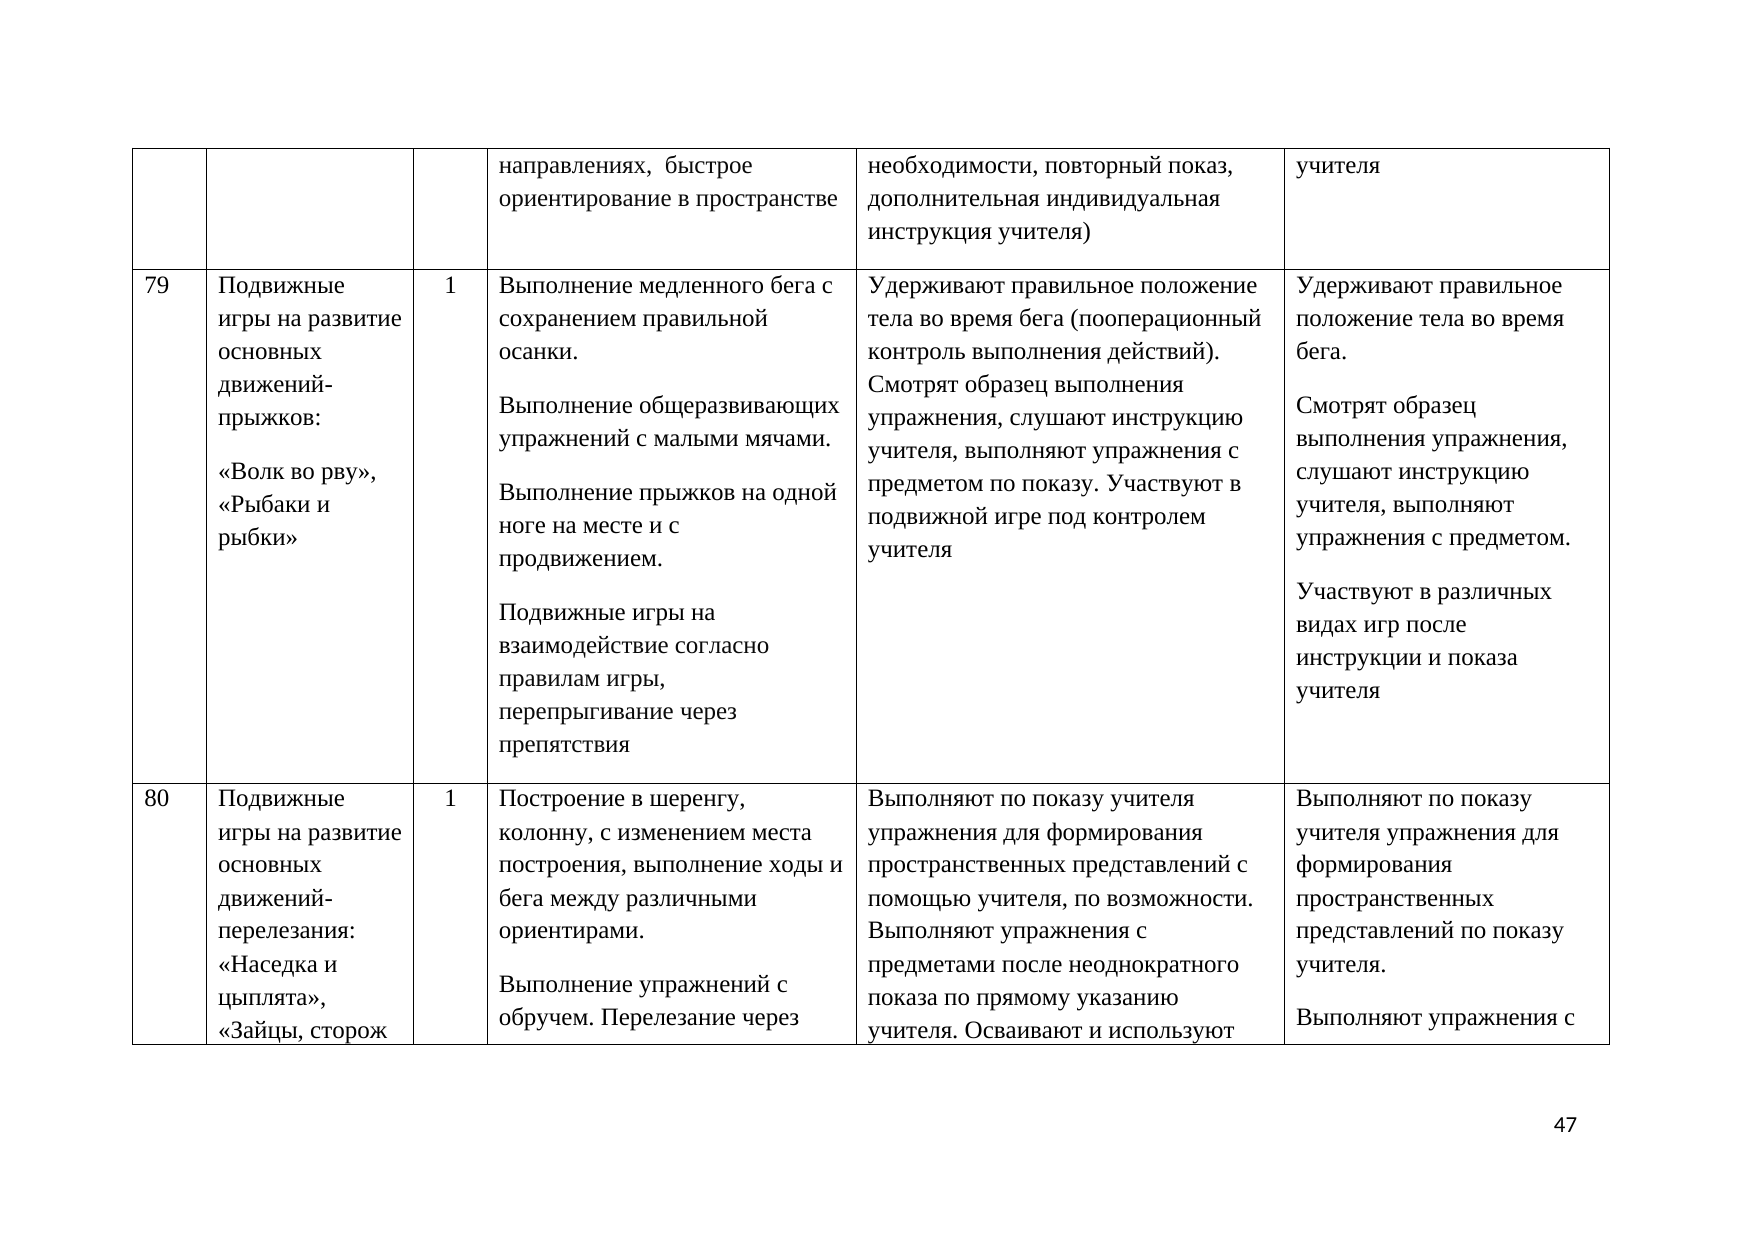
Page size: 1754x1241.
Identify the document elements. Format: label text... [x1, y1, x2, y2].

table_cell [207, 784, 413, 1043]
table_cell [488, 149, 856, 269]
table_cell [1285, 784, 1609, 1043]
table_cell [207, 149, 413, 269]
table_cell Выполнение медленного бега с сохранением правильной осанки. Выполнение общеразвивающих упражнений с малыми мячами. Выполнение прыжков на одной ноге на месте и с продвижением. Подвижные игры на взаимодействие согласно правилам игры, перепрыгивание через препятствия [488, 270, 856, 782]
table_cell 1 [414, 784, 487, 1043]
table_cell 80 [133, 784, 206, 1043]
table_cell Удерживают правильное положение тела во время бега. Смотрят образец выполнения упражнения, слушают инструкцию учителя, выполняют упражнения с предметом. Участвуют в различных видах игр после инструкции и показа учителя [1285, 270, 1609, 782]
table_cell 78 [133, 149, 206, 269]
table_cell 79 [133, 270, 206, 782]
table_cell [488, 784, 856, 1043]
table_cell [857, 784, 1284, 1043]
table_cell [1285, 149, 1609, 269]
table_cell Удерживают правильное положение тела во время бега (пооперационный контроль выполнения действий). Смотрят образец выполнения упражнения, слушают инструкцию учителя, выполняют упражнения с предметом по показу. Участвуют в подвижной игре под контролем учителя [857, 270, 1284, 782]
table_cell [857, 149, 1284, 269]
table_cell Подвижные игры на развитие основных движений- прыжков: «Волк во рву», «Рыбаки и рыбки» [207, 270, 413, 782]
table_cell 1 [414, 270, 487, 782]
table_cell 1 [414, 149, 487, 269]
